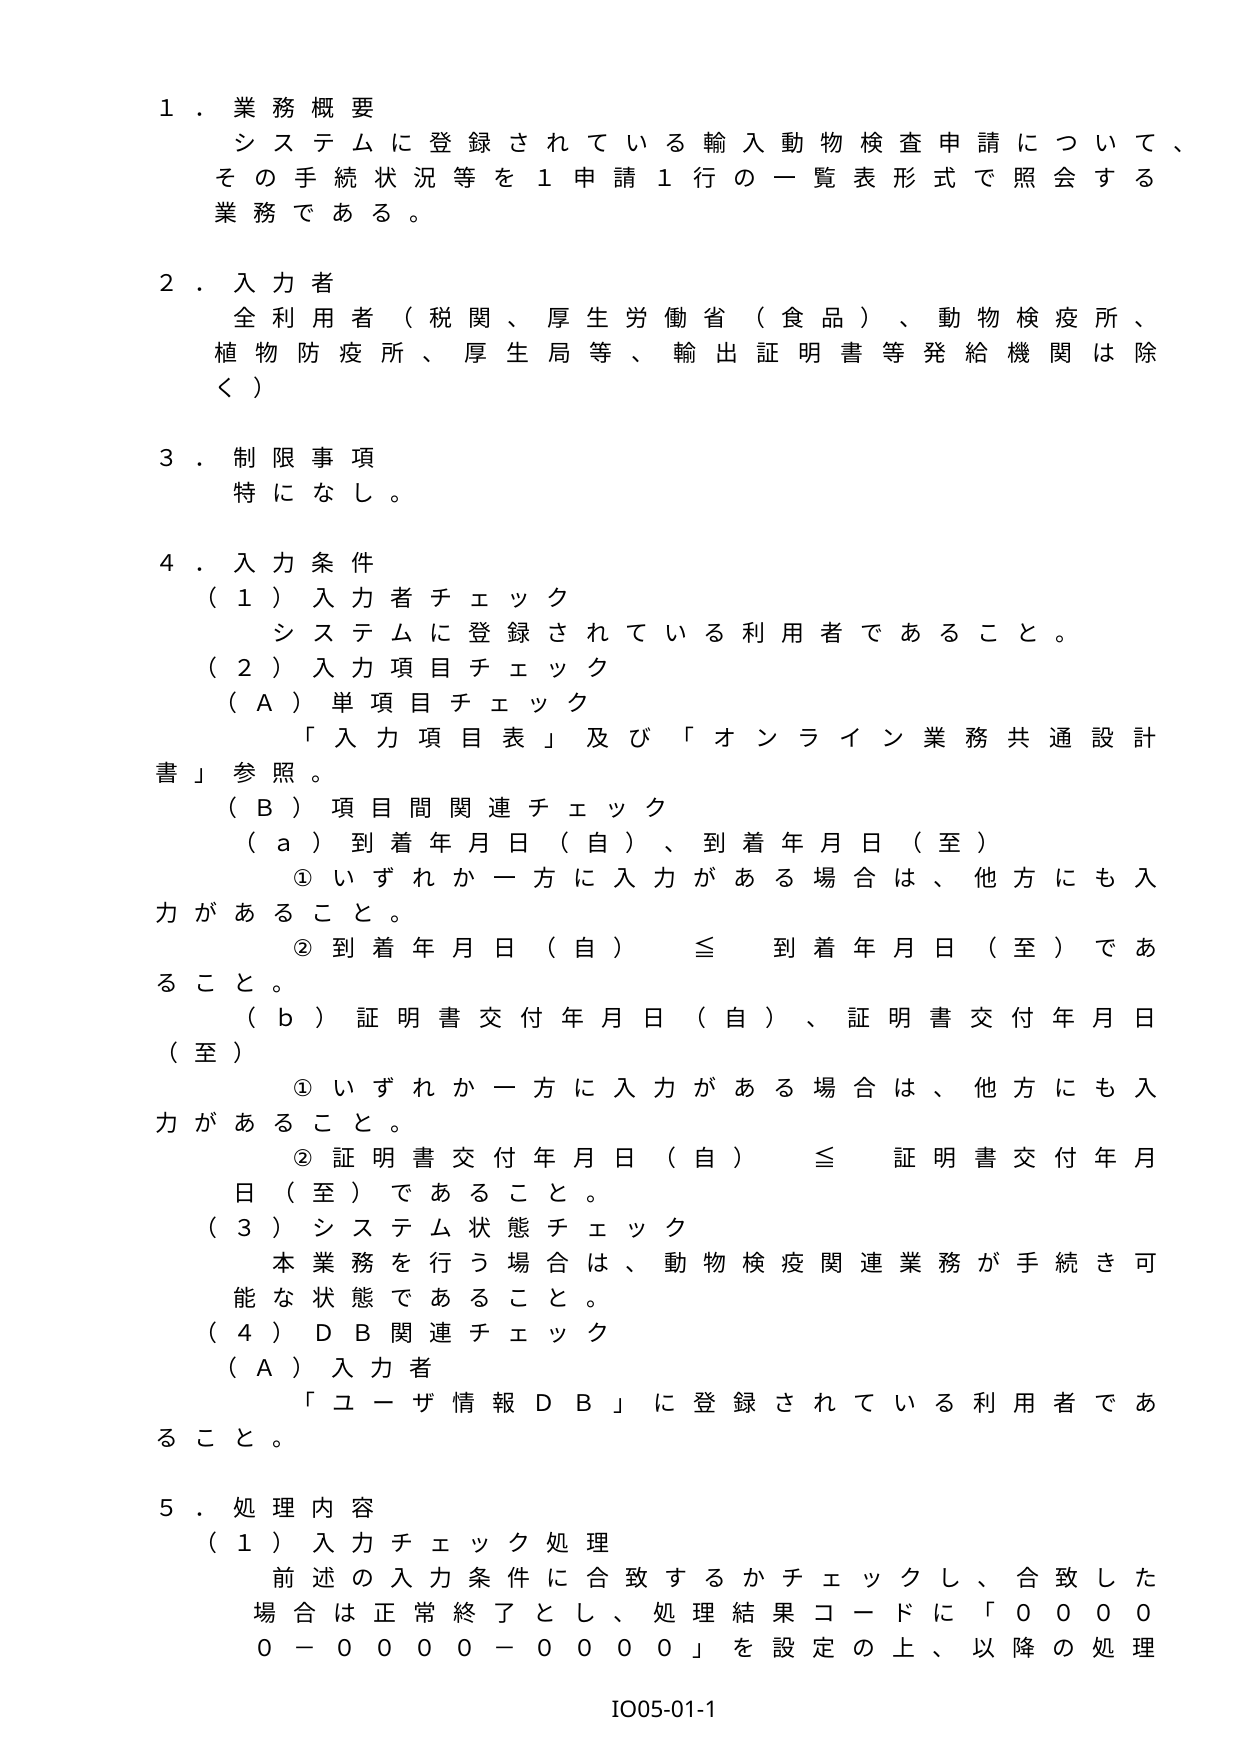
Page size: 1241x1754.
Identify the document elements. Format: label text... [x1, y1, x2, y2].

text （３）システム状態チェック [155, 1209, 1173, 1244]
text （Ａ）入力者 [155, 1349, 1173, 1384]
text ①いずれか一方に入力がある場合は、他方にも入力があること。 [155, 859, 1173, 929]
text ４．入力条件 [155, 544, 1173, 579]
text （２）入力項目チェック [155, 649, 1173, 684]
text ５．処理内容 [155, 1489, 1173, 1524]
text ①いずれか一方に入力がある場合は、他方にも入力があること。 [155, 1069, 1173, 1139]
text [244, 1559, 1173, 1664]
text 「入力項目表」及び「オンライン業務共通設計書」参照。 [155, 719, 1173, 789]
text （ａ）到着年月日（自）、到着年月日（至） [155, 824, 1173, 859]
text システムに登録されている輸入動物検査申請について、その手続状況等を１申請１行の一覧表形式で照会する業務である。 [196, 124, 1173, 229]
text システムに登録されている利用者であること。 [155, 614, 1173, 649]
text （ｂ）証明書交付年月日（自）、証明書交付年月日（至） [155, 999, 1173, 1069]
text （１）入力者チェック [155, 579, 1173, 614]
text 「ユーザ情報ＤＢ」に登録されている利用者であること。 [155, 1384, 1173, 1454]
text 本業務を行う場合は、動物検疫関連業務が手続き可能な状態であること。 [217, 1244, 1173, 1314]
text ②到着年月日（自） ≦ 到着年月日（至）であること。 [155, 929, 1173, 999]
text ②証明書交付年月日（自） ≦ 証明書交付年月日（至）であること。 [217, 1139, 1173, 1209]
text ２．入力者 [155, 264, 1173, 299]
text ３．制限事項 [155, 439, 1173, 474]
text １．業務概要 [155, 89, 1173, 124]
text （Ｂ）項目間関連チェック [155, 789, 1173, 824]
text （１）入力チェック処理 [155, 1524, 1173, 1559]
text 特になし。 [214, 474, 1173, 509]
text 全利用者（税関、厚生労働省（食品）、動物検疫所、植物防疫所、厚生局等、輸出証明書等発給機関は除く） [194, 299, 1173, 404]
text （４）ＤＢ関連チェック [155, 1314, 1173, 1349]
text （Ａ）単項目チェック [155, 684, 1173, 719]
